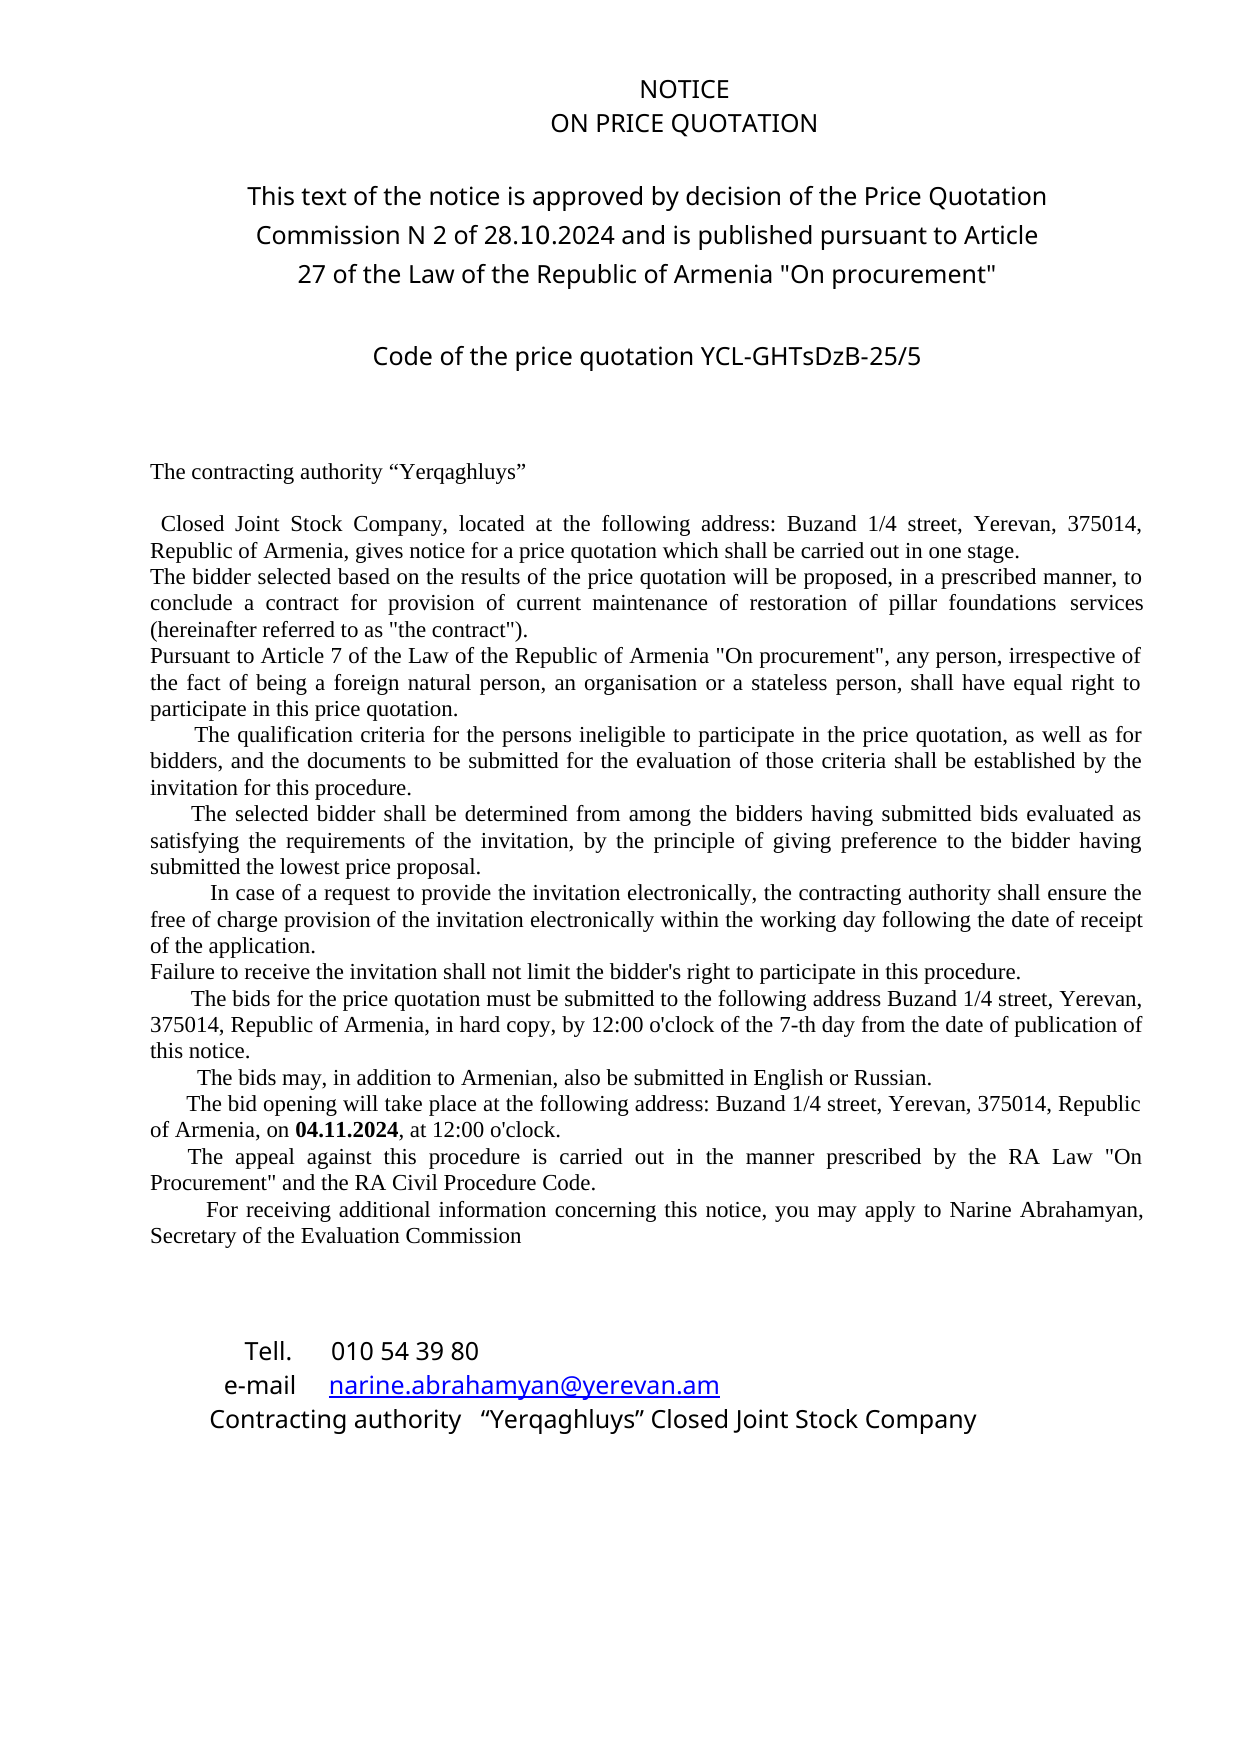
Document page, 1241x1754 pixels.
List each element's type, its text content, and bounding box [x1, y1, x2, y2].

text Failure to receive the invitation shall not limit the bidder's right to participate in this procedure. [150, 958, 1144, 985]
text The qualification criteria for the persons ineligible to participate in the price quotation, as well as for bidders, and the documents to be submitted for the evaluation of those criteria shall be established by the invitation for this procedure. [150, 721, 1144, 800]
text Contracting authority “Yerqaghluys” Closed Joint Stock Company [150, 1402, 1144, 1436]
text e-mail narine.abrahamyan@yerevan.am [150, 1367, 1144, 1402]
text Pursuant to Article 7 of the Law of the Republic of Armenia "On procurement", any person, irrespective of the fact of being a foreign natural person, an organisation or a stateless person, shall have equal right to participate in this price quotation. [150, 642, 1144, 721]
text The selected bidder shall be determined from among the bidders having submitted bids evaluated as satisfying the requirements of the invitation, by the principle of giving preference to the bidder having submitted the lowest price proposal. [150, 800, 1144, 879]
text The contracting authority “Yerqaghluys” [150, 458, 1144, 484]
text Closed Joint Stock Company, located at the following address: Buzand 1/4 street, Yerevan, 375014, Republic of Armenia, gives notice for a price quotation which shall be carried out in one stage. [150, 510, 1144, 563]
text The bids may, in addition to Armenian, also be submitted in English or Russian. [150, 1064, 1144, 1090]
text The appeal against this procedure is carried out in the manner prescribed by the RA Law "On Procurement" and the RA Civil Procedure Code. [150, 1143, 1144, 1196]
text In case of a request to provide the invitation electronically, the contracting authority shall ensure the free of charge provision of the invitation electronically within the working day following the date of receipt of the application. [150, 879, 1144, 958]
text Code of the price quotation YCL-GHTsDzB-25/5 [150, 339, 1144, 373]
text ON PRICE QUOTATION [150, 106, 1144, 140]
text The bidder selected based on the results of the price quotation will be proposed, in a prescribed manner, to conclude a contract for provision of current maintenance of restoration of pillar foundations services (hereinafter referred to as "the contract"). [150, 563, 1144, 642]
text NOTICE [150, 72, 1144, 106]
text For receiving additional information concerning this notice, you may apply to Narine Abrahamyan, Secretary of the Evaluation Commission [150, 1196, 1144, 1248]
text The bids for the price quotation must be submitted to the following address Buzand 1/4 street, Yerevan, 375014, Republic of Armenia, in hard copy, by 12:00 o'clock of the 7-th day from the date of publication of this notice. [150, 985, 1144, 1064]
text The bid opening will take place at the following address: Buzand 1/4 street, Yerevan, 375014, Republic of Armenia, on 04.11.2024, at 12:00 o'clock. [150, 1090, 1144, 1143]
text Tell. 010 54 39 80 [150, 1333, 1144, 1367]
text This text of the notice is approved by decision of the Price Quotation Commission N 2 of 28.10.2024 and is published pursuant to Article 27 of the Law of the Republic of Armenia "On procurement" [239, 179, 1055, 291]
